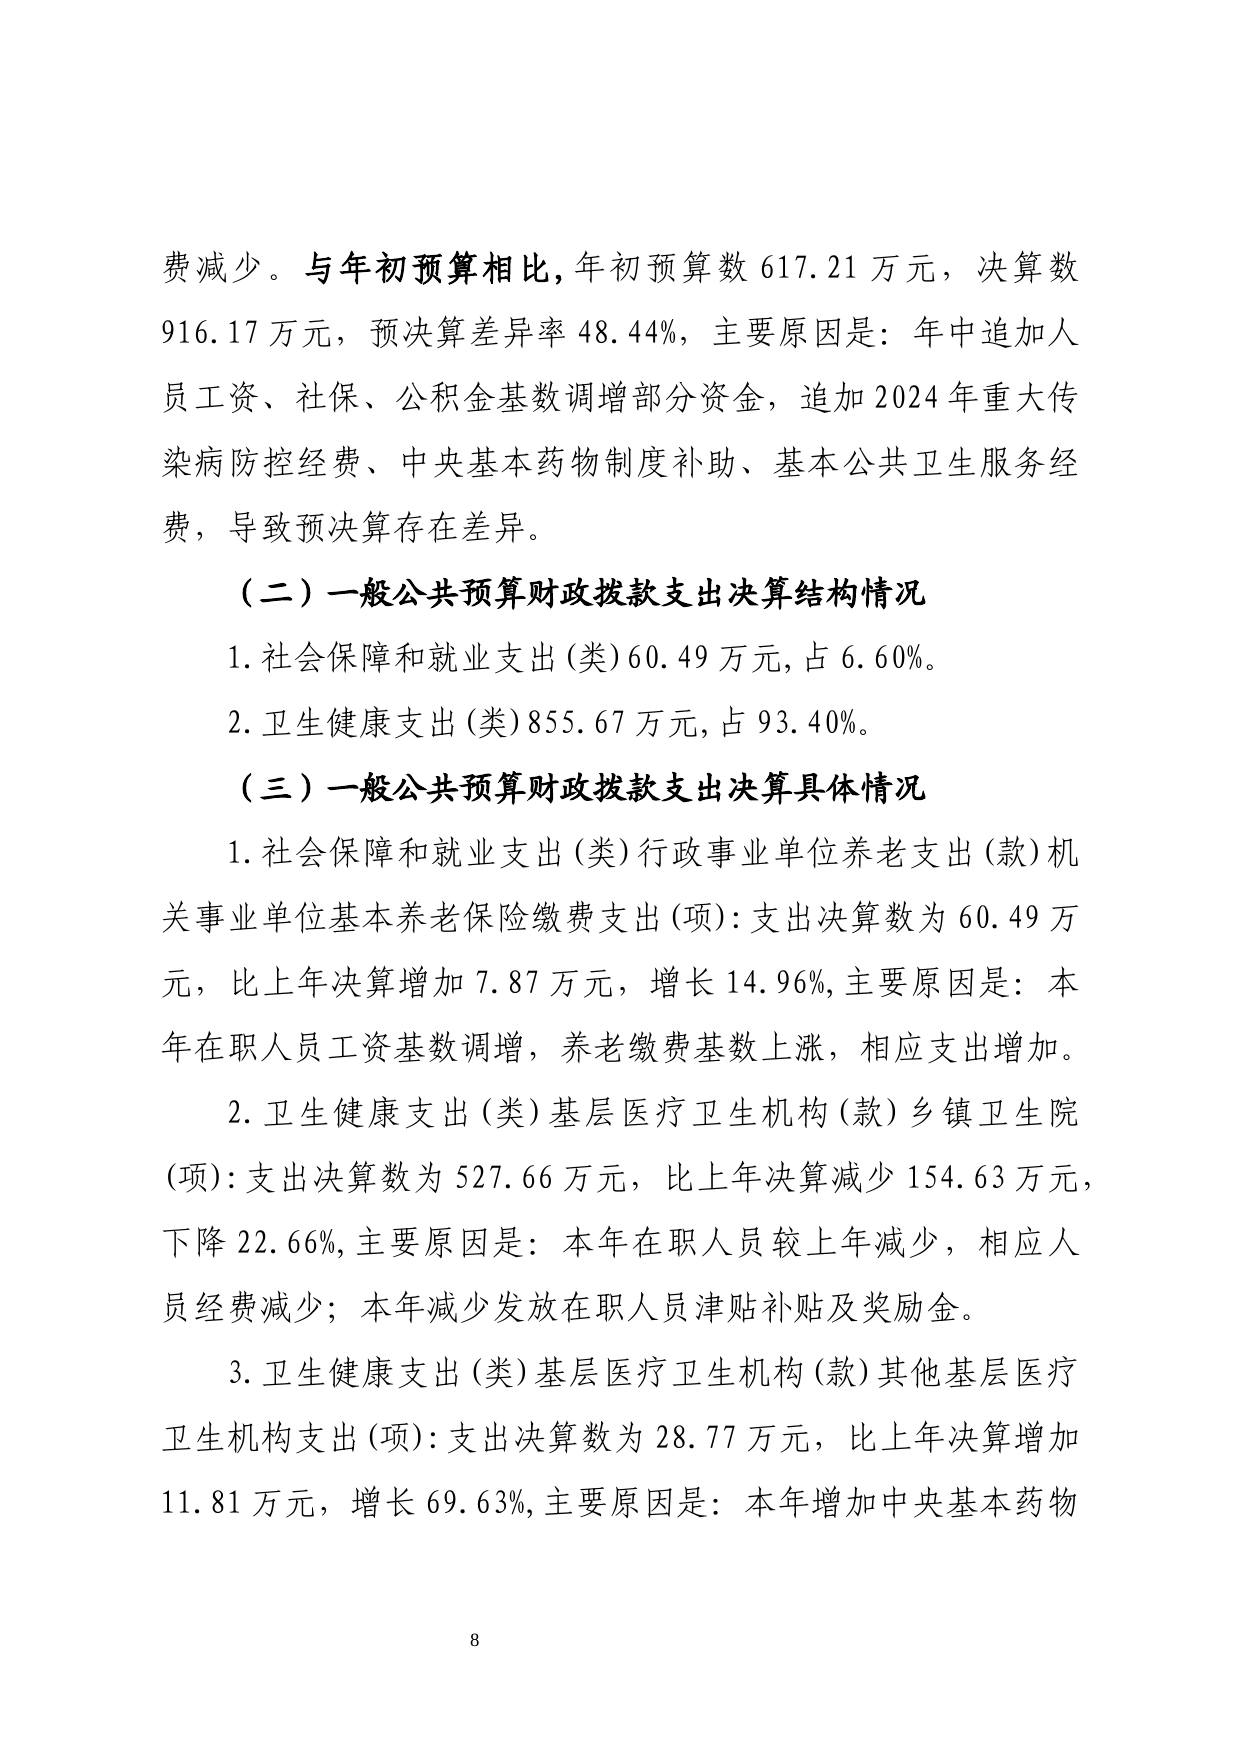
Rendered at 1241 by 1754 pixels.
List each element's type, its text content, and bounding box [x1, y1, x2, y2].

text 2.卫生健康支出(类)855.67万元,占93.40%。 [159, 688, 1081, 753]
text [159, 1338, 1081, 1533]
text （二）一般公共预算财政拨款支出决算结构情况 [159, 558, 1081, 623]
text 1.社会保障和就业支出(类)行政事业单位养老支出(款)机关事业单位基本养老保险缴费支出(项):支出决算数为60.49万元，比上年决算增加7.87万元，增长14.96%,主要原因是：本年在职人员工资基数调增，养老缴费基数上涨，相应支出增加。 [159, 818, 1081, 1078]
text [159, 233, 1081, 558]
text （三）一般公共预算财政拨款支出决算具体情况 [159, 753, 1081, 818]
text 2.卫生健康支出(类)基层医疗卫生机构(款)乡镇卫生院(项):支出决算数为527.66万元，比上年决算减少154.63万元，下降22.66%,主要原因是：本年在职人员较上年减少，相应人员经费减少；本年减少发放在职人员津贴补贴及奖励金。 [159, 1078, 1081, 1338]
text 1.社会保障和就业支出(类)60.49万元,占6.60%。 [159, 623, 1081, 688]
